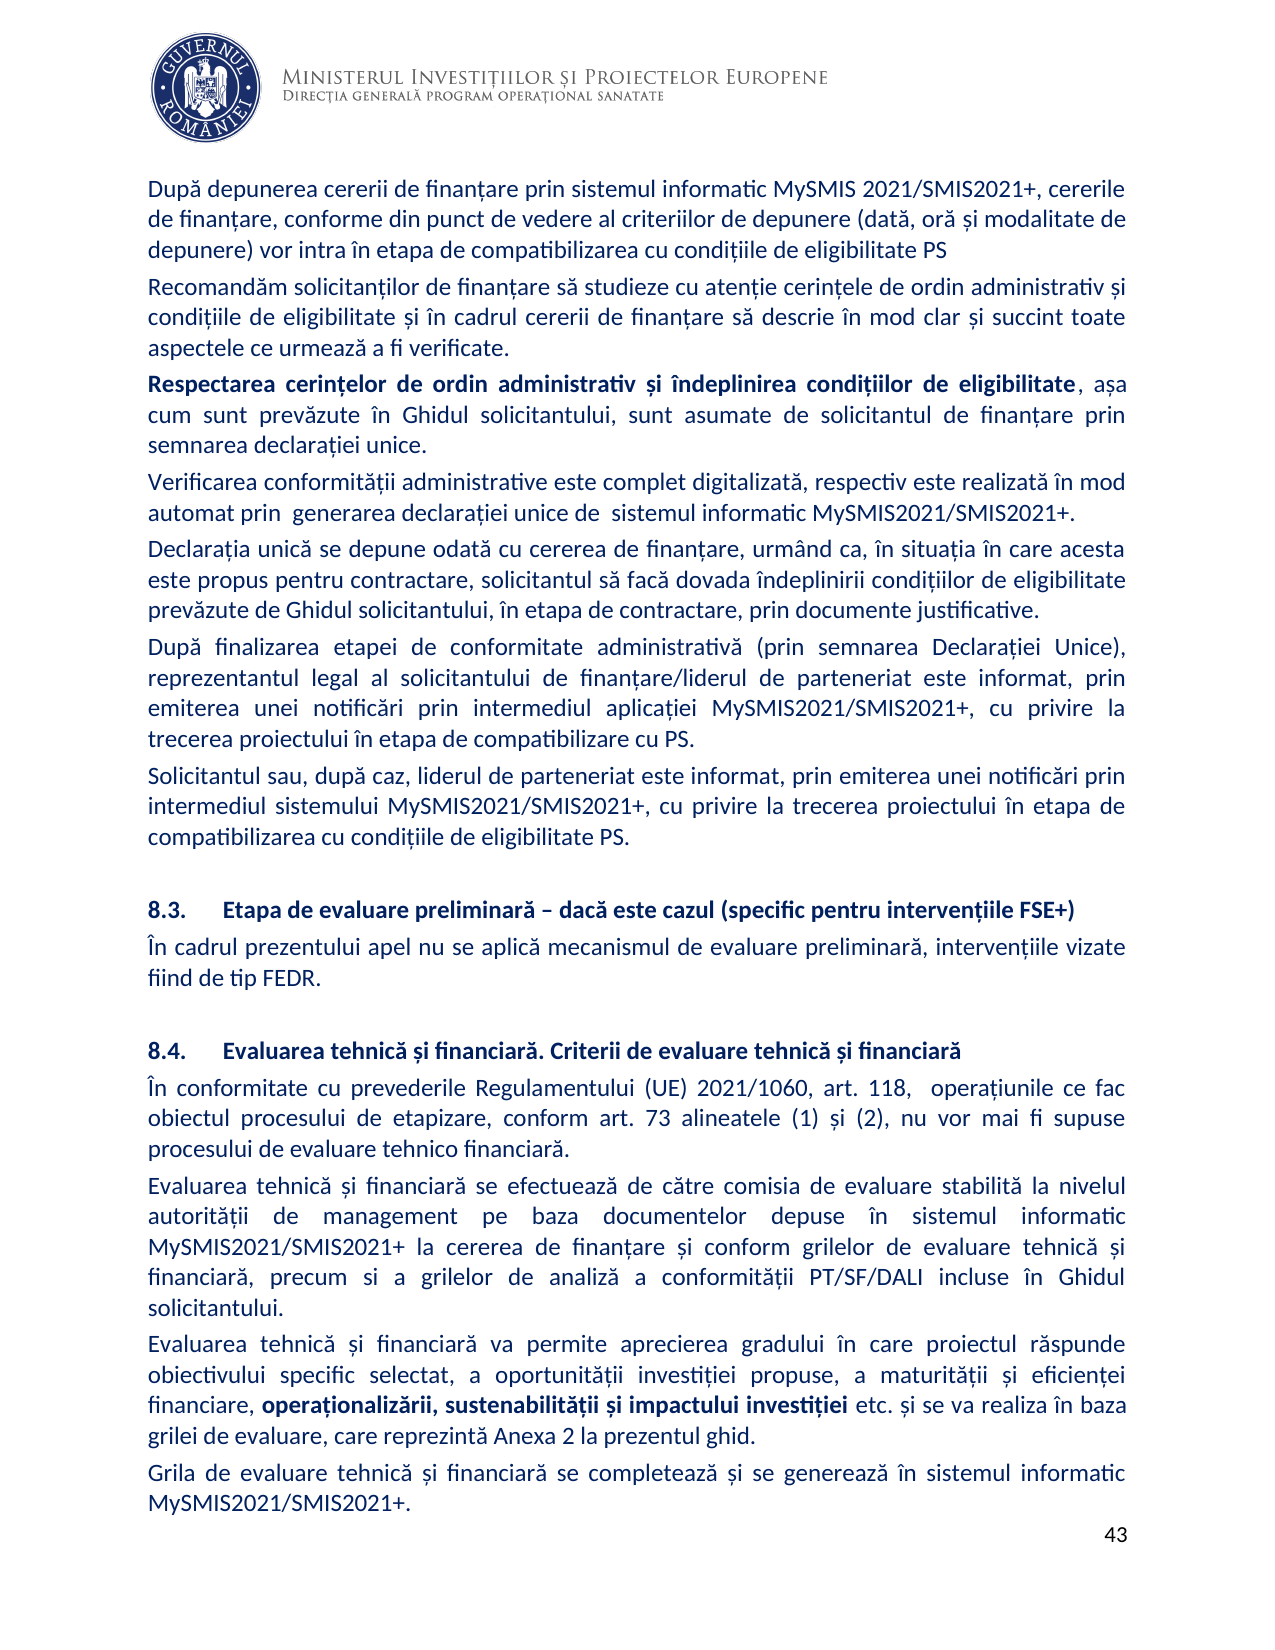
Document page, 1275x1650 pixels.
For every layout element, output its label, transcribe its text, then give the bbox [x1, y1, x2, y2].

text În conformitate cu prevederile Regulamentului (UE) 2021/1060, art. 118, operațiunile ce fac obiectul procesului de etapizare, conform art. 73 alineatele (1) și (2), nu vor mai fi supuse procesului de evaluare tehnico financiară. [148, 1072, 1127, 1163]
text Verificarea conformității administrative este complet digitalizată, respectiv este realizată în mod automat prin generarea declarației unice de sistemul informatic MySMIS2021/SMIS2021+. [148, 466, 1127, 527]
list Evaluarea tehnică și financiară. Criterii de evaluare tehnică și financiară [148, 1035, 1127, 1066]
text În cadrul prezentului apel nu se aplică mecanismul de evaluare preliminară, intervențiile vizate fiind de tip FEDR. [148, 931, 1127, 992]
text După depunerea cererii de finanțare prin sistemul informatic MySMIS 2021/SMIS2021+, cererile de finanțare, conforme din punct de vedere al criteriilor de depunere (dată, oră şi modalitate de depunere) vor intra în etapa de compatibilizarea cu condițiile de eligibilitate PS [148, 173, 1127, 264]
text După finalizarea etapei de conformitate administrativă (prin semnarea Declarației Unice), reprezentantul legal al solicitantului de finanțare/liderul de parteneriat este informat, prin emiterea unei notificări prin intermediul aplicației MySMIS2021/SMIS2021+, cu privire la trecerea proiectului în etapa de compatibilizare cu PS. [148, 631, 1127, 753]
text Solicitantul sau, după caz, liderul de parteneriat este informat, prin emiterea unei notificări prin intermediul sistemului MySMIS2021/SMIS2021+, cu privire la trecerea proiectului în etapa de compatibilizarea cu condițiile de eligibilitate PS. [148, 760, 1127, 851]
list Etapa de evaluare preliminară – dacă este cazul (specific pentru intervențiile FSE+) [148, 894, 1127, 925]
text Evaluarea tehnică și financiară se efectuează de către comisia de evaluare stabilită la nivelul autorității de management pe baza documentelor depuse în sistemul informatic MySMIS2021/SMIS2021+ la cererea de finanțare și conform grilelor de evaluare tehnică și financiară, precum si a grilelor de analiză a conformității PT/SF/DALI incluse în Ghidul solicitantului. [148, 1170, 1127, 1322]
text Grila de evaluare tehnică și financiară se completează și se generează în sistemul informatic MySMIS2021/SMIS2021+. [148, 1457, 1127, 1518]
text Recomandăm solicitanților de finanțare să studieze cu atenție cerințele de ordin administrativ și condițiile de eligibilitate și în cadrul cererii de finanțare să descrie în mod clar și succint toate aspectele ce urmează a fi verificate. [148, 271, 1127, 362]
text Evaluarea tehnică și financiară va permite aprecierea gradului în care proiectul răspunde obiectivului specific selectat, a oportunității investiției propuse, a maturității și eficienței financiare, operaționalizării, sustenabilității și impactului investiției etc. și se va realiza în baza grilei de evaluare, care reprezintă Anexa 2 la prezentul ghid. [148, 1329, 1127, 1451]
picture [147, 29, 852, 145]
text Declarația unică se depune odată cu cererea de finanțare, urmând ca, în situația în care acesta este propus pentru contractare, solicitantul să facă dovada îndeplinirii condițiilor de eligibilitate prevăzute de Ghidul solicitantului, în etapa de contractare, prin documente justificative. [148, 534, 1127, 625]
text Respectarea cerințelor de ordin administrativ și îndeplinirea condițiilor de eligibilitate, așa cum sunt prevăzute în Ghidul solicitantului, sunt asumate de solicitantul de finanțare prin semnarea declarației unice. [148, 368, 1127, 460]
